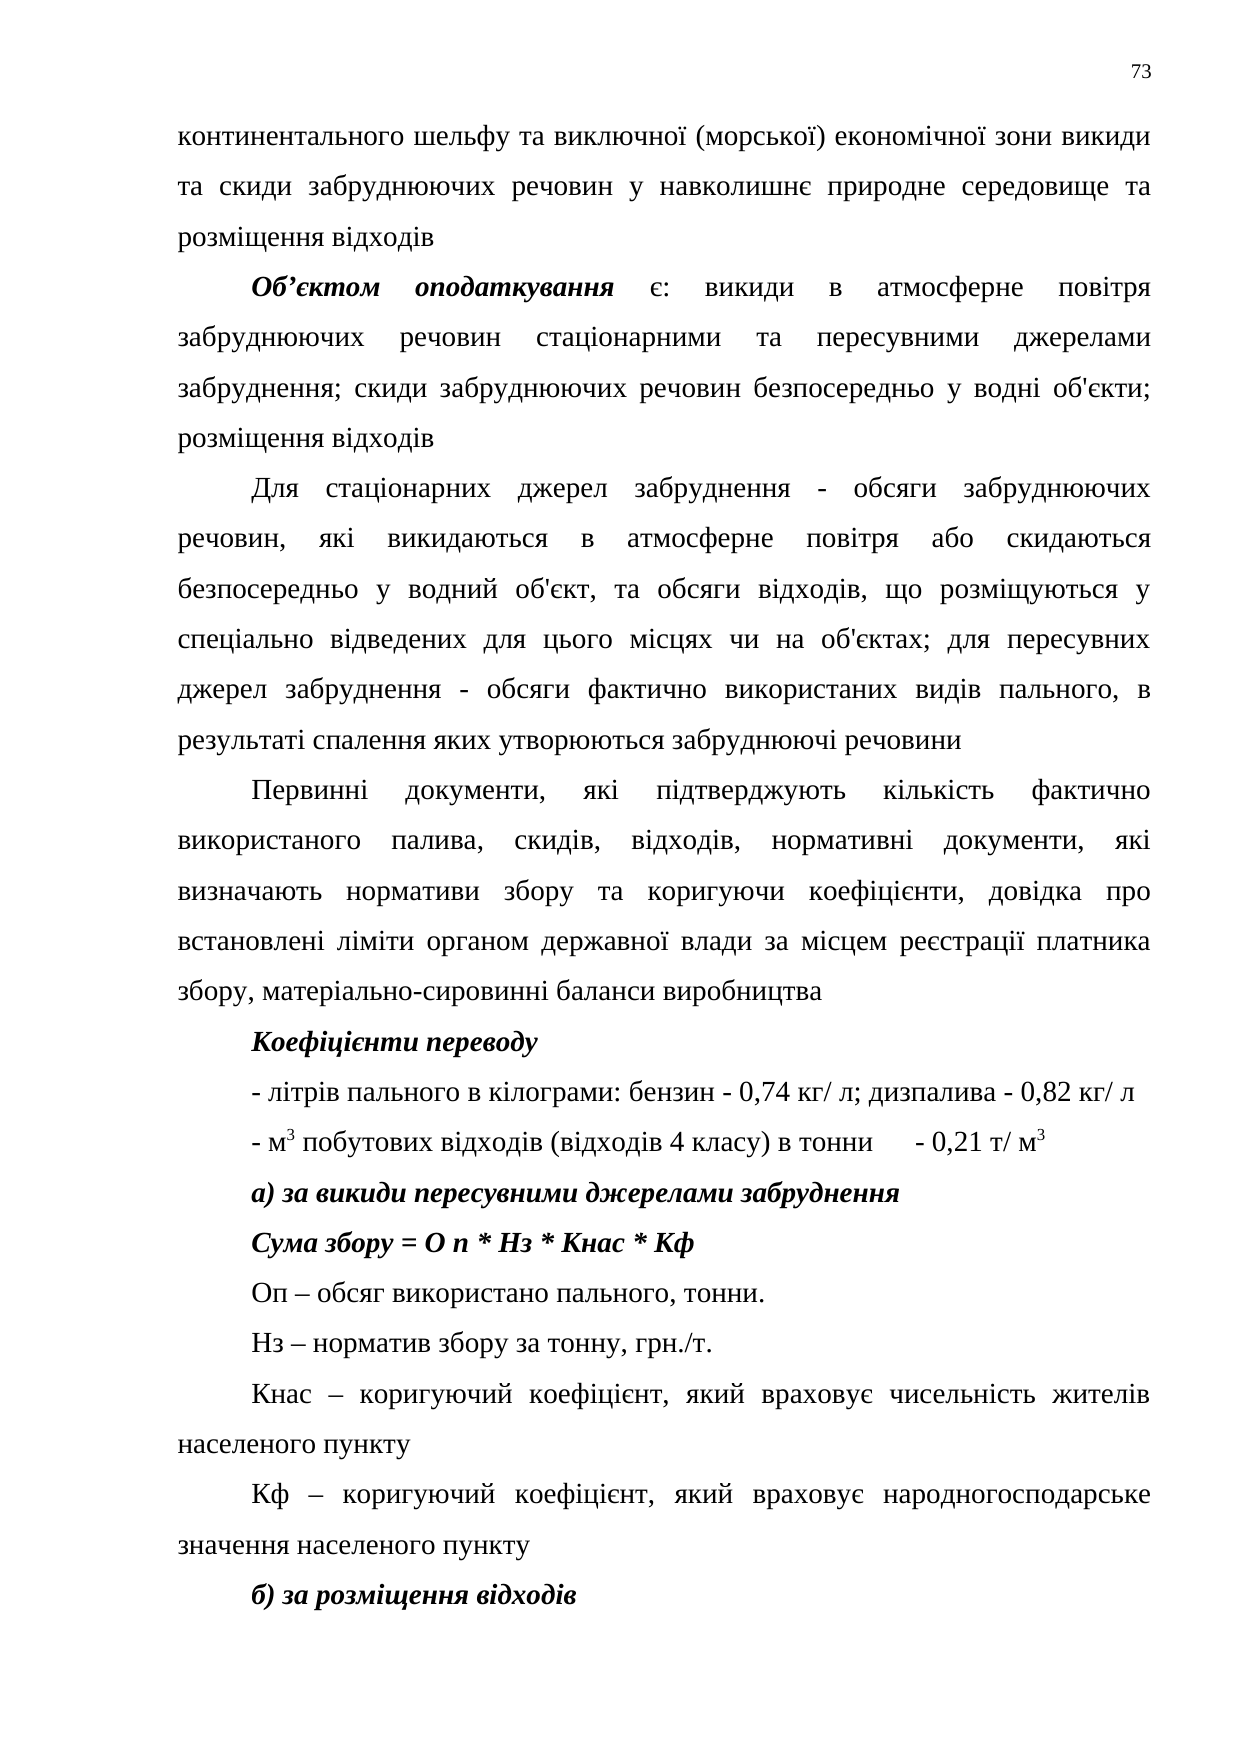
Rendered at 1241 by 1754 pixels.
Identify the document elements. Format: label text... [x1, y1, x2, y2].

text - літрів пального в кілограми: бензин - 0,74 кг/ л; дизпалива - 0,82 кг/ л [177, 1074, 1152, 1108]
text Коефіцієнти переводу [177, 1024, 1152, 1057]
text - м3 побутових відходів (відходів 4 класу) в тонни - 0,21 т/ м3 [177, 1124, 1152, 1158]
text б) за розміщення відходів [177, 1577, 1152, 1611]
text Оп – обсяг використано пального, тонни. [177, 1275, 1152, 1309]
text Кнас – коригуючий коефіцієнт, який враховує чисельність жителів населеного пункту [177, 1376, 1152, 1460]
text Об’єктом оподаткування є: викиди в атмосферне повітря забруднюючих речовин стаціонарними та пересувними джерелами забруднення; скиди забруднюючих речовин безпосередньо у водні об'єкти; розміщення відходів [177, 269, 1152, 453]
text Первинні документи, які підтверджують кількість фактично використаного палива, скидів, відходів, нормативні документи, які визначають нормативи збору та коригуючи коефіцієнти, довідка про встановлені ліміти органом державної влади за місцем реєстрації платника збору, матеріально-сировинні баланси виробництва [177, 772, 1152, 1007]
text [177, 118, 1152, 252]
text Сума збору = О п * Нз * Кнас * Кф [177, 1225, 1152, 1258]
text Для стаціонарних джерел забруднення - обсяги забруднюючих речовин, які викидаються в атмосферне повітря або скидаються безпосередньо у водний об'єкт, та обсяги відходів, що розміщуються у спеціально відведених для цього місцях чи на об'єктах; для пересувних джерел забруднення - обсяги фактично використаних видів пального, в результаті спалення яких утворюються забруднюючі речовини [177, 470, 1152, 755]
text Нз – норматив збору за тонну, грн./т. [177, 1326, 1152, 1359]
text Кф – коригуючий коефіцієнт, який враховує народногосподарське значення населеного пункту [177, 1477, 1152, 1560]
text а) за викиди пересувними джерелами забруднення [177, 1175, 1152, 1208]
